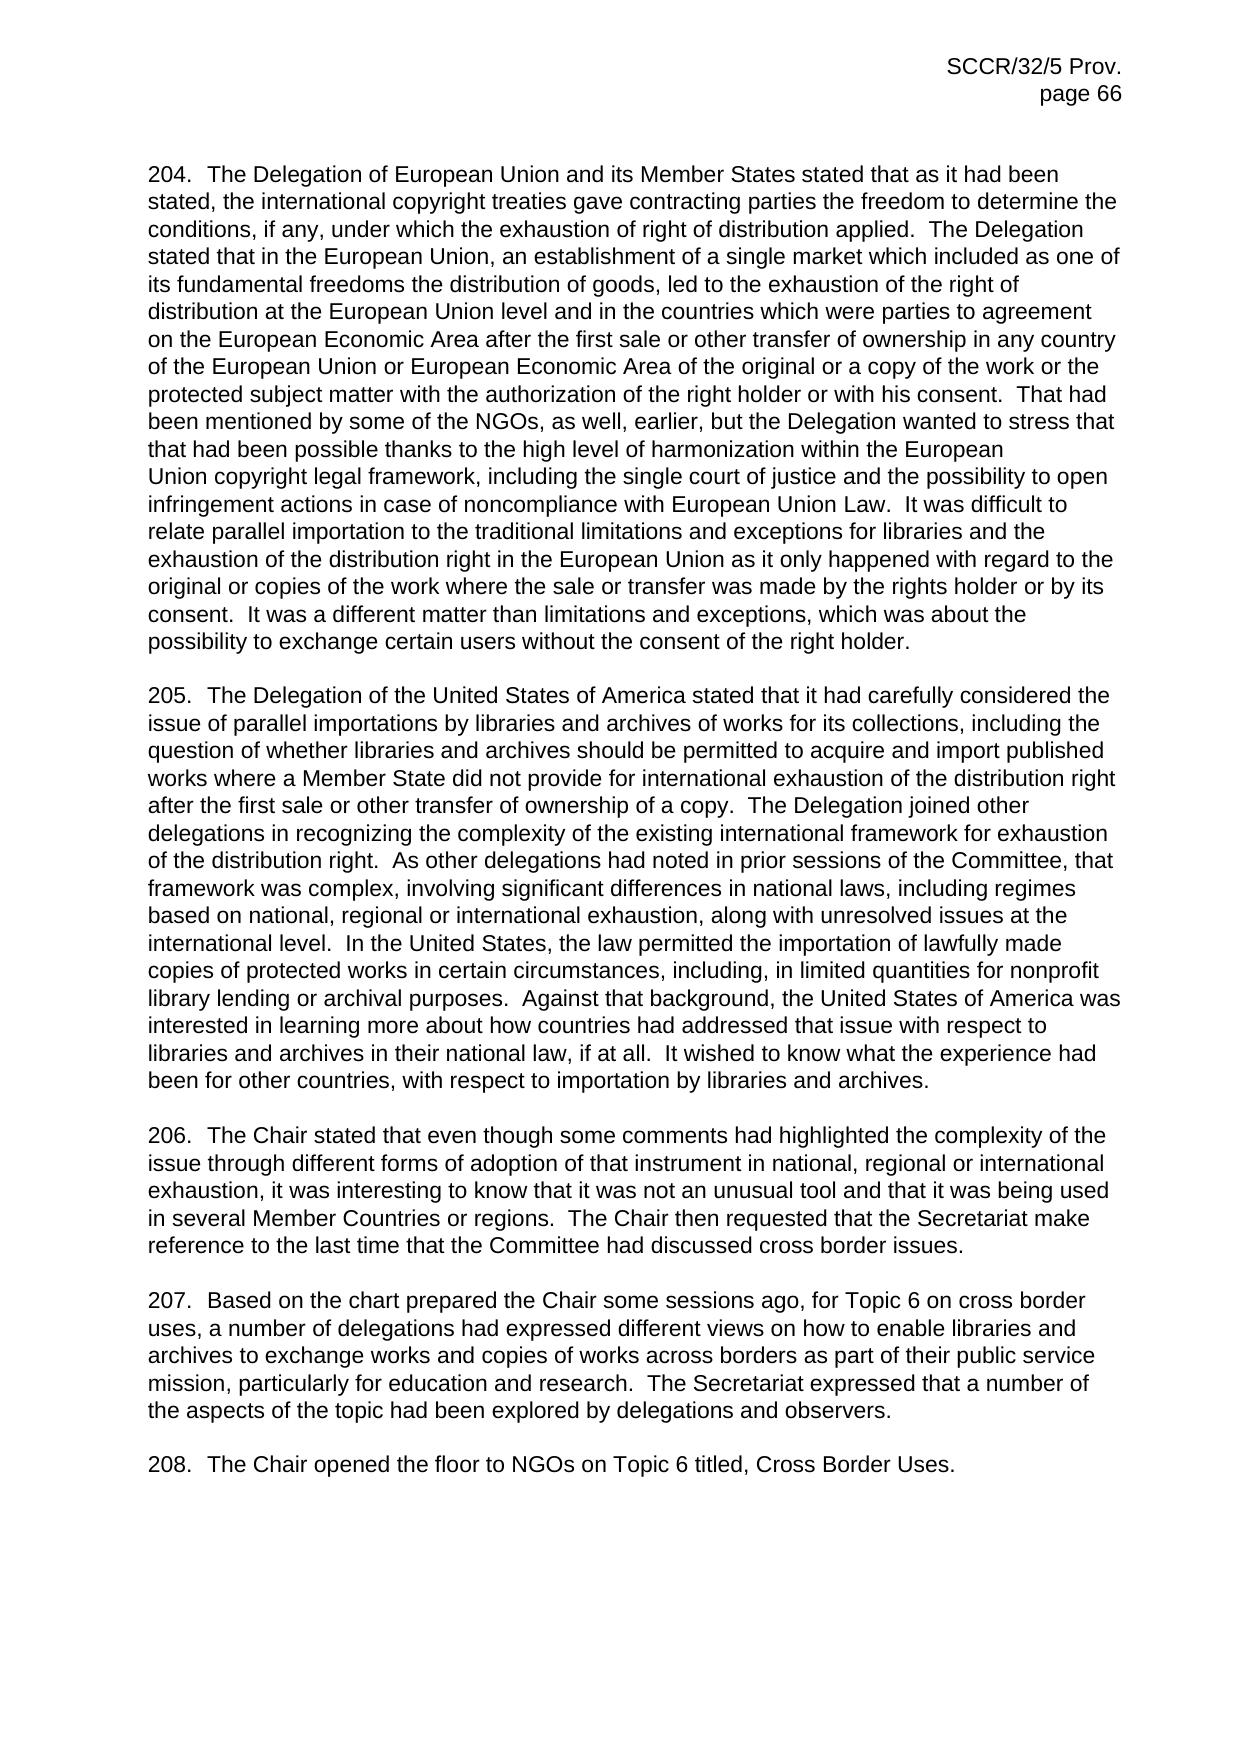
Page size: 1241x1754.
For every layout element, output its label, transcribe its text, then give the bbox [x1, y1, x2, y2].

list The Delegation of the United States of America stated that it had carefully considered the issue of parallel importations by libraries and archives of works for its collections, including the question of whether libraries and archives should be permitted to acquire and import published works where a Member State did not provide for international exhaustion of the distribution right after the first sale or other transfer of ownership of a copy. The Delegation joined other delegations in recognizing the complexity of the existing international framework for exhaustion of the distribution right. As other delegations had noted in prior sessions of the Committee, that framework was complex, involving significant differences in national laws, including regimes based on national, regional or international exhaustion, along with unresolved issues at the international level. In the United States, the law permitted the importation of lawfully made copies of protected works in certain circumstances, including, in limited quantities for nonprofit library lending or archival purposes. Against that background, the United States of America was interested in learning more about how countries had addressed that issue with respect to libraries and archives in their national law, if at all. It wished to know what the experience had been for other countries, with respect to importation by libraries and archives. [148, 681, 1122, 1093]
list The Delegation of European Union and its Member States stated that as it had been stated, the international copyright treaties gave contracting parties the freedom to determine the conditions, if any, under which the exhaustion of right of distribution applied. The Delegation stated that in the European Union, an establishment of a single market which included as one of its fundamental freedoms the distribution of goods, led to the exhaustion of the right of distribution at the European Union level and in the countries which were parties to agreement on the European Economic Area after the first sale or other transfer of ownership in any country of the European Union or European Economic Area of the original or a copy of the work or the protected subject matter with the authorization of the right holder or with his consent. That had been mentioned by some of the NGOs, as well, earlier, but the Delegation wanted to stress that that had been possible thanks to the high level of harmonization within the European Union copyright legal framework, including the single court of justice and the possibility to open infringement actions in case of noncompliance with European Union Law. It was difficult to relate parallel importation to the traditional limitations and exceptions for libraries and the exhaustion of the distribution right in the European Union as it only happened with regard to the original or copies of the work where the sale or transfer was made by the rights holder or by its consent. It was a different matter than limitations and exceptions, which was about the possibility to exchange certain users without the consent of the right holder. [148, 160, 1122, 655]
list The Chair opened the floor to NGOs on Topic 6 titled, Cross Border Uses. [148, 1450, 1122, 1477]
list The Chair stated that even though some comments had highlighted the complexity of the issue through different forms of adoption of that instrument in national, regional or international exhaustion, it was interesting to know that it was not an unusual tool and that it was being used in several Member Countries or regions. The Chair then requested that the Secretariat make reference to the last time that the Committee had discussed cross border issues. [148, 1121, 1122, 1258]
list Based on the chart prepared the Chair some sessions ago, for Topic 6 on cross border uses, a number of delegations had expressed different views on how to enable libraries and archives to exchange works and copies of works across borders as part of their public service mission, particularly for education and research. The Secretariat expressed that a number of the aspects of the topic had been explored by delegations and observers. [148, 1286, 1122, 1423]
